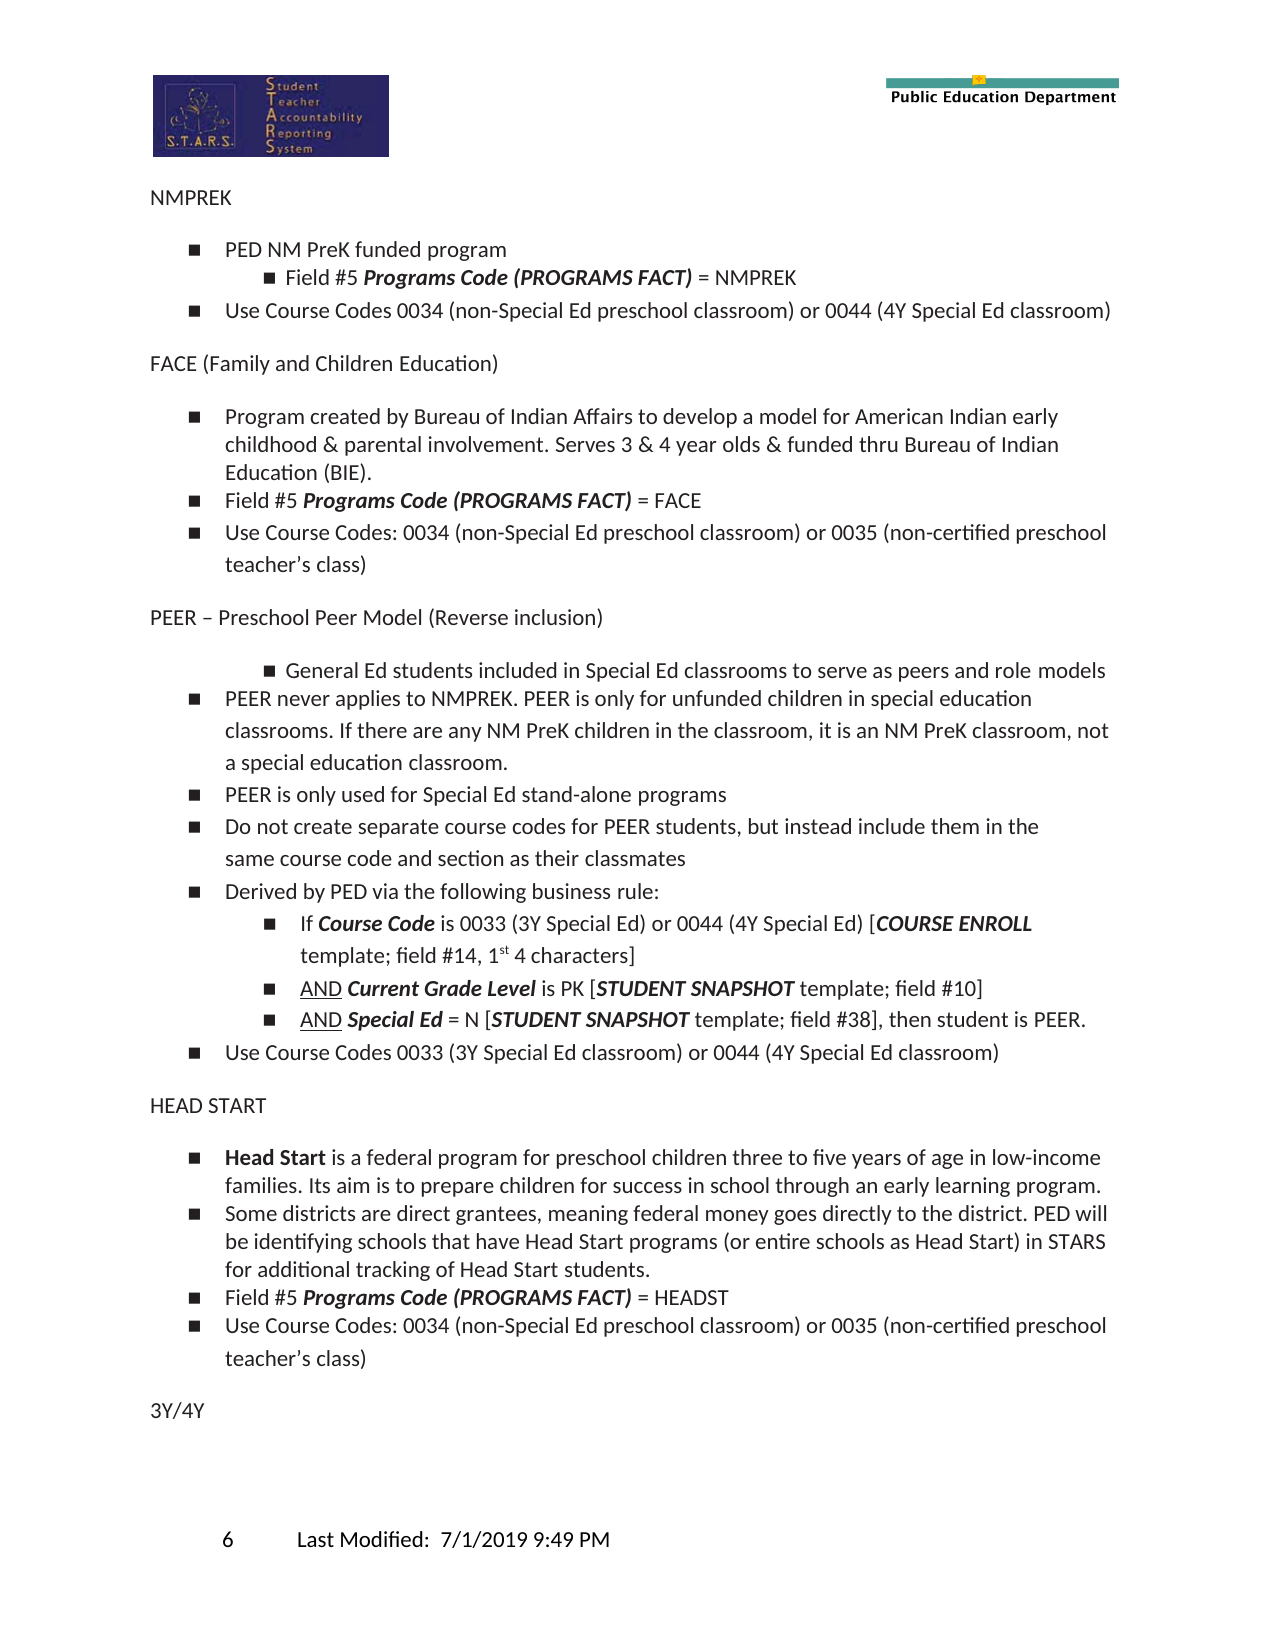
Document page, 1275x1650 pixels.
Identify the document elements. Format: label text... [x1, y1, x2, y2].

list Program created by Bureau of Indian Affairs to develop a model for American Indian early childhood & parental involvement. Serves 3 & 4 year olds & funded thru Bureau of Indian Education (BIE). [187, 402, 1061, 486]
list Use Course Codes 0034 (non-Special Ed preschool classroom) or 0044 (4Y Special Ed classroom) FACE (Family and Children Education) [150, 296, 1113, 377]
list Field #5 Programs Code (PROGRAMS FACT) = HEADST [187, 1283, 1135, 1311]
list Derived by PED via the following business rule: [187, 877, 1135, 905]
list Use Course Codes: 0034 (non-Special Ed preschool classroom) or 0035 (non-certified preschool teacher’s class) [187, 518, 1114, 578]
text 3Y/4Y [150, 1396, 1135, 1424]
list AND Special Ed = N [STUDENT SNAPSHOT template; field #38], then student is PEER. [262, 1006, 1135, 1034]
list PEER is only used for Special Ed stand-alone programs [187, 780, 1135, 808]
list PEER never applies to NMPREK. PEER is only for unfunded children in special education classrooms. If there are any NM PreK children in the classroom, it is an NM PreK classroom, not a special education classroom. [187, 684, 1116, 776]
picture [153, 75, 389, 157]
text template; field #14, 1st 4 characters] [300, 941, 1135, 969]
list AND Current Grade Level is PK [STUDENT SNAPSHOT template; field #10] [262, 974, 1135, 1002]
list Do not create separate course codes for PEER students, but instead include them in the same course code and section as their classmates [187, 812, 1093, 872]
list Field #5 Programs Code (PROGRAMS FACT) = FACE [187, 486, 1135, 514]
text PEER – Preschool Peer Model (Reverse inclusion) [150, 603, 1135, 631]
list General Ed students included in Special Ed classrooms to serve as peers and role models [225, 656, 1135, 684]
list Field #5 Programs Code (PROGRAMS FACT) = NMPREK [225, 263, 1135, 291]
list If Course Code is 0033 (3Y Special Ed) or 0044 (4Y Special Ed) [COURSE ENROLL [263, 909, 1135, 937]
list PED NM PreK funded program [187, 235, 1135, 263]
list Some districts are direct grantees, meaning federal money goes directly to the district. PED will be identifying schools that have Head Start programs (or entire schools as Head Start) in STARS for additional tracking of Head Start students. [187, 1199, 1115, 1283]
text NMPREK [150, 183, 1135, 211]
picture [852, 75, 1136, 132]
list Head Start is a federal program for preschool children three to five years of age in low-income families. Its aim is to prepare children for success in school through an early learning program. [187, 1143, 1103, 1199]
list Use Course Codes 0033 (3Y Special Ed classroom) or 0044 (4Y Special Ed classroom) HEAD START [150, 1038, 1001, 1119]
list Use Course Codes: 0034 (non-Special Ed preschool classroom) or 0035 (non-certified preschool teacher’s class) [187, 1311, 1113, 1372]
